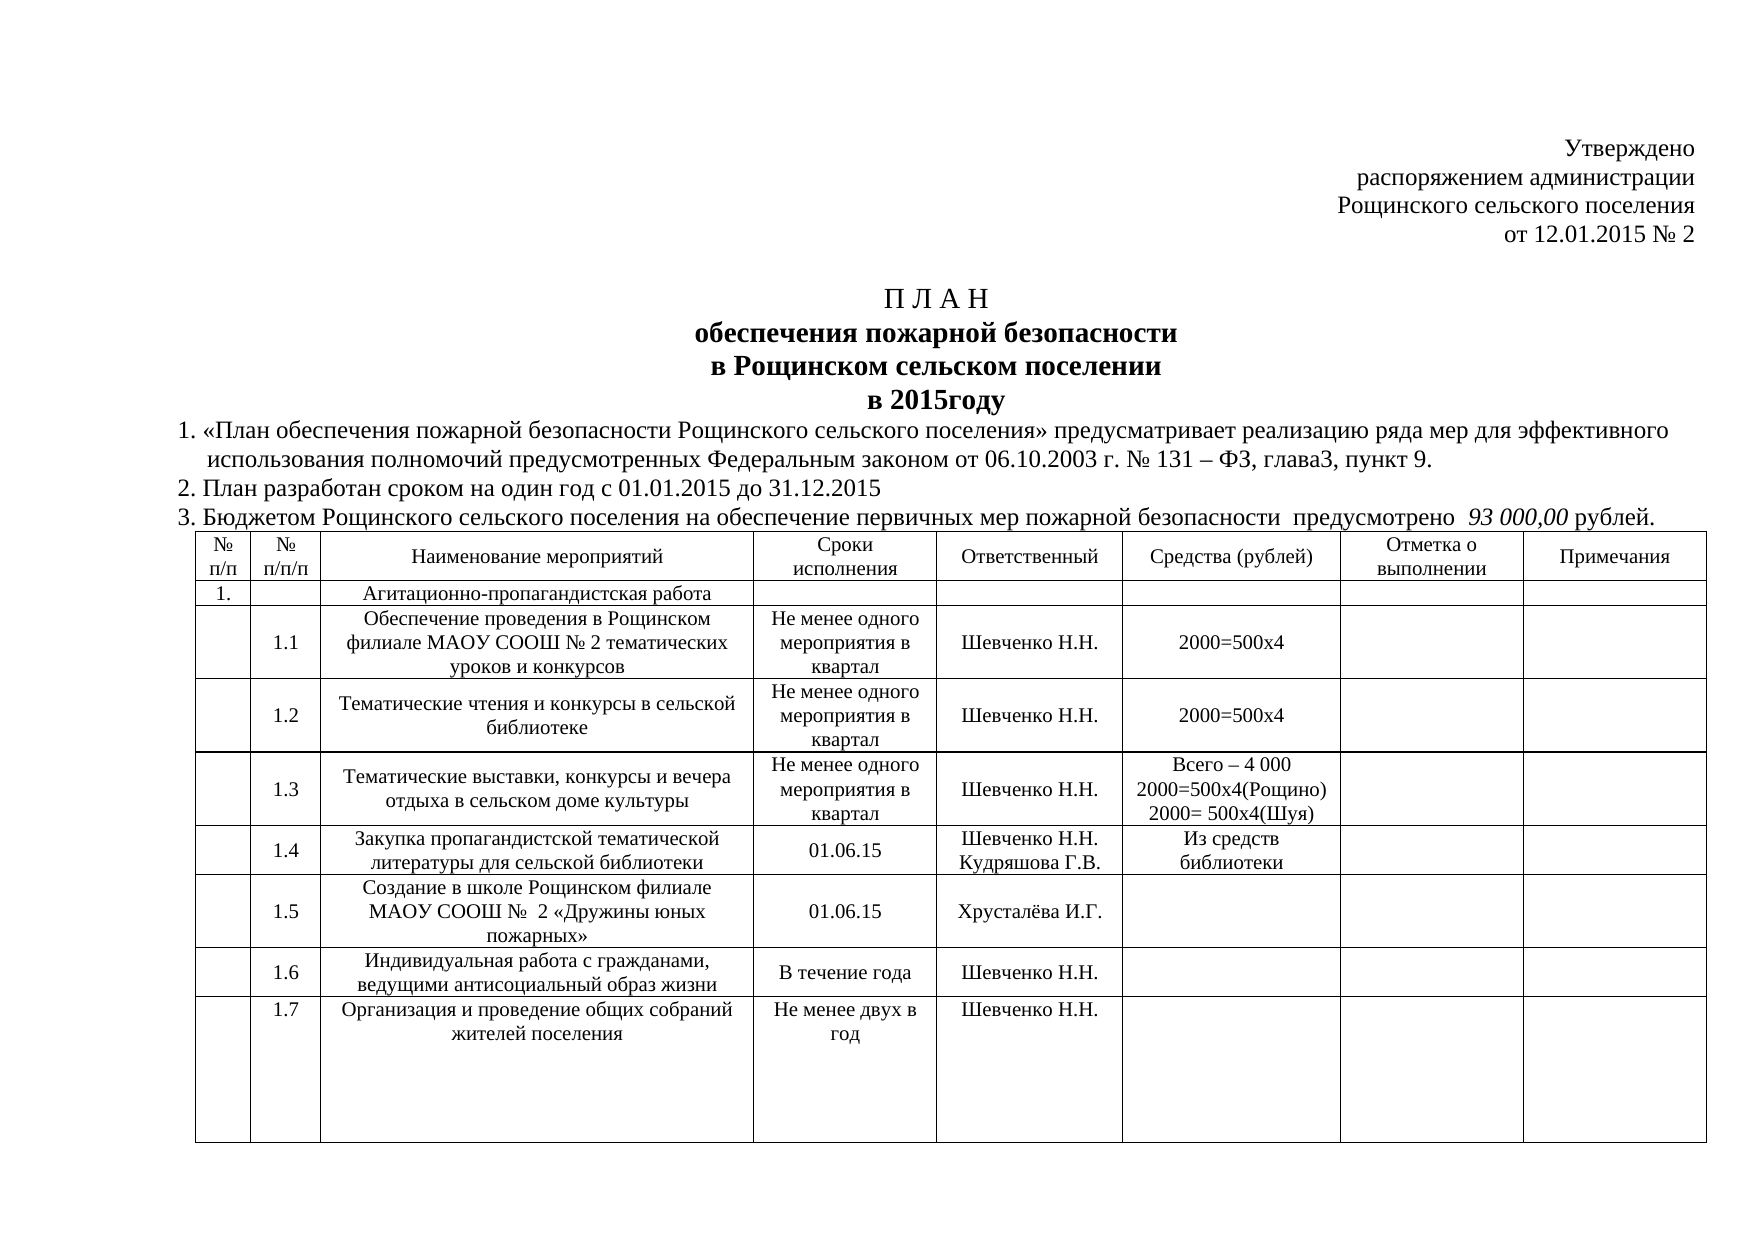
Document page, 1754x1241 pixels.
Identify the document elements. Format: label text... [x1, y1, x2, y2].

text 1. «План обеспечения пожарной безопасности Рощинского сельского поселения» предусматривает реализацию ряда мер для эффективного использования полномочий предусмотренных Федеральным законом от 06.10.2003 г. № 131 – ФЗ, глава3, пункт 9. [177, 416, 1695, 473]
table_cell [196, 606, 250, 678]
table_cell Не менее одного мероприятия в квартал [754, 753, 936, 824]
table_header Отметка о выполнении [1341, 532, 1523, 580]
table_cell [1341, 875, 1523, 947]
table_cell [1123, 997, 1340, 1142]
table_cell Закупка пропагандистской тематической литературы для сельской библиотеки [321, 826, 753, 874]
table_cell Шевченко Н.Н. [937, 679, 1122, 751]
table_header Сроки исполнения [754, 532, 936, 580]
table_cell [1341, 997, 1523, 1142]
table_cell [1524, 753, 1706, 824]
text распоряжением администрации [841, 162, 1695, 190]
table_cell Создание в школе Рощинском филиале МАОУ СООШ № 2 «Дружины юных пожарных» [321, 875, 753, 947]
table_cell [1524, 875, 1706, 947]
text Рощинского сельского поселения [841, 190, 1695, 219]
text Утверждено [177, 133, 1695, 162]
table_cell Не менее одного мероприятия в квартал [754, 679, 936, 751]
table_cell Всего – 4 000 2000=500х4(Рощино) 2000= 500х4(Шуя) [1123, 753, 1340, 824]
table_cell [196, 997, 250, 1142]
table_cell Шевченко Н.Н. [937, 606, 1122, 678]
table_cell [937, 581, 1122, 605]
table_cell Агитационно-пропагандистская работа [321, 581, 753, 605]
table_cell [1123, 875, 1340, 947]
table_cell 1.3 [251, 753, 320, 824]
text обеспечения пожарной безопасности [177, 315, 1695, 348]
table_cell [1524, 581, 1706, 605]
table_cell [1341, 948, 1523, 996]
table_header Ответственный [937, 532, 1122, 580]
table_cell Шевченко Н.Н. Кудряшова Г.В. [937, 826, 1122, 874]
text П Л А Н [177, 281, 1695, 315]
table_header № п/п [196, 532, 250, 580]
table_cell [1524, 826, 1706, 874]
table_cell [1341, 826, 1523, 874]
table_cell Хрусталёва И.Г. [937, 875, 1122, 947]
table_cell 1.6 [251, 948, 320, 996]
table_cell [321, 997, 753, 1142]
text от 12.01.2015 № 2 [841, 219, 1695, 248]
table_cell [196, 826, 250, 874]
table_cell [1123, 581, 1340, 605]
table_cell 1.7 [251, 997, 320, 1142]
table_cell Тематические выставки, конкурсы и вечера отдыха в сельском доме культуры [321, 753, 753, 824]
text 3. Бюджетом Рощинского сельского поселения на обеспечение первичных мер пожарной безопасности предусмотрено 93 000,00 рублей. [177, 502, 1695, 531]
table_cell [196, 753, 250, 824]
table_cell Шевченко Н.Н. [937, 948, 1122, 996]
table_cell Не менее одного мероприятия в квартал [754, 606, 936, 678]
table_header Наименование мероприятий [321, 532, 753, 580]
table_cell 01.06.15 [754, 826, 936, 874]
text в 2015году [177, 382, 1695, 416]
table_header № п/п/п [251, 532, 320, 580]
table_cell [754, 581, 936, 605]
table_cell 2000=500х4 [1123, 679, 1340, 751]
table_cell В течение года [754, 948, 936, 996]
table_cell 2000=500х4 [1123, 606, 1340, 678]
text в Рощинском сельском поселении [177, 348, 1695, 382]
table_cell 1.5 [251, 875, 320, 947]
table_cell [1341, 679, 1523, 751]
table_cell 01.06.15 [754, 875, 936, 947]
table_cell [1524, 679, 1706, 751]
table_cell Шевченко Н.Н. [937, 997, 1122, 1142]
table_cell [1341, 606, 1523, 678]
table_header Средства (рублей) [1123, 532, 1340, 580]
table_cell 1.4 [251, 826, 320, 874]
table_cell Из средств библиотеки [1123, 826, 1340, 874]
table_cell [1524, 606, 1706, 678]
table_cell Не менее двух в год [754, 997, 936, 1142]
table_cell Шевченко Н.Н. [937, 753, 1122, 824]
table_cell 1. [196, 581, 250, 605]
table_cell [196, 875, 250, 947]
table_cell [196, 948, 250, 996]
table_cell [1123, 948, 1340, 996]
table_cell [196, 679, 250, 751]
table_cell Обеспечение проведения в Рощинском филиале МАОУ СООШ № 2 тематических уроков и конкурсов [321, 606, 753, 678]
text 2. План разработан сроком на один год с 01.01.2015 до 31.12.2015 [177, 473, 1695, 502]
table_header Примечания [1524, 532, 1706, 580]
table_cell Индивидуальная работа с гражданами, ведущими антисоциальный образ жизни [321, 948, 753, 996]
table_cell [1341, 581, 1523, 605]
table_cell 1.2 [251, 679, 320, 751]
table_cell [1524, 997, 1706, 1142]
table_cell [251, 581, 320, 605]
table_cell [1524, 948, 1706, 996]
table_cell [1341, 753, 1523, 824]
table_cell Тематические чтения и конкурсы в сельской библиотеке [321, 679, 753, 751]
table_cell 1.1 [251, 606, 320, 678]
